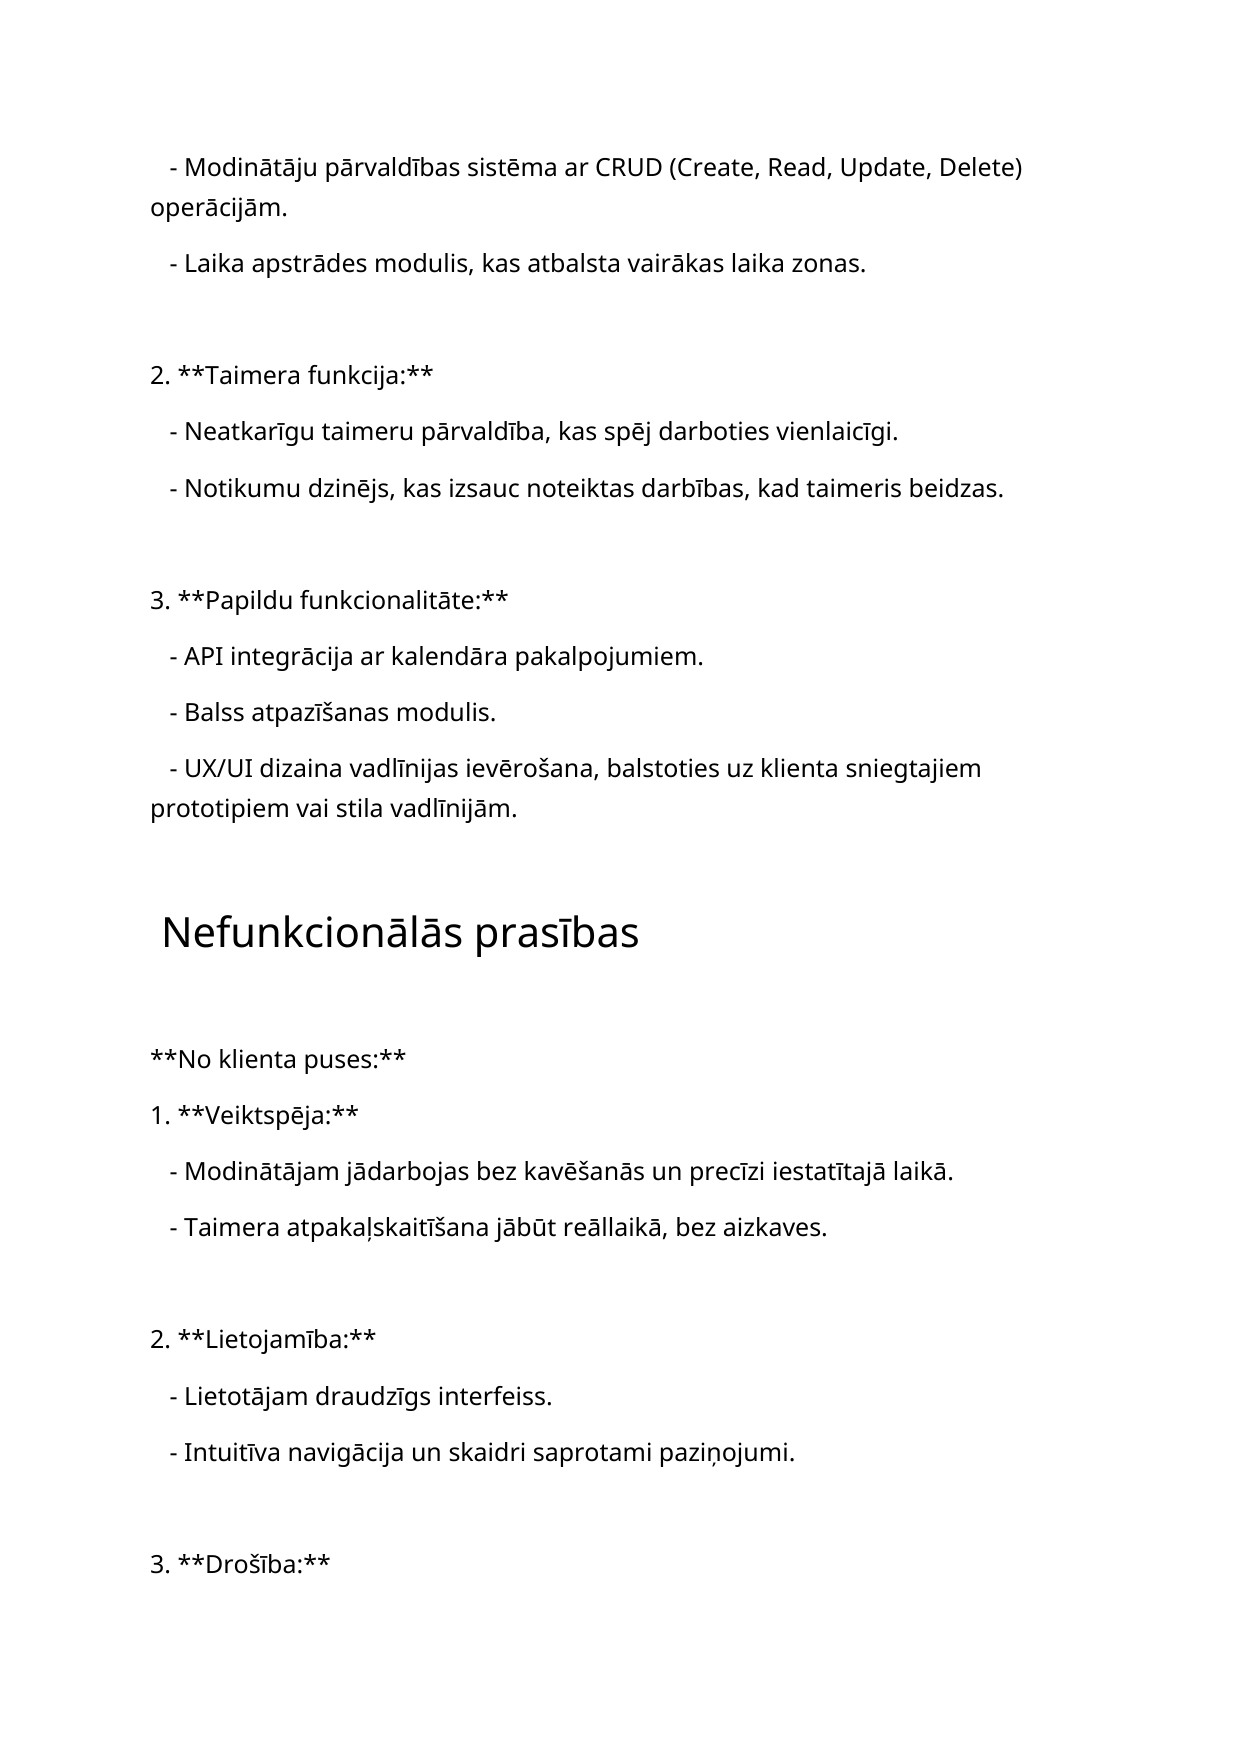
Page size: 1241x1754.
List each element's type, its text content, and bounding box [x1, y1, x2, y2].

text - Modinātājam jādarbojas bez kavēšanās un precīzi iestatītajā laikā. [150, 1154, 1090, 1188]
text - UX/UI dizaina vadlīnijas ievērošana, balstoties uz klienta sniegtajiem prototipiem vai stila vadlīnijām. [150, 751, 1090, 824]
text - Lietotājam draudzīgs interfeiss. [150, 1378, 1090, 1412]
text Nefunkcionālās prasības [150, 903, 1090, 959]
text 3. **Drošība:** [150, 1547, 1090, 1581]
text - Balss atpazīšanas modulis. [150, 695, 1090, 729]
text 1. **Veiktspēja:** [150, 1097, 1090, 1132]
text - Neatkarīgu taimeru pārvaldība, kas spēj darboties vienlaicīgi. [150, 414, 1090, 448]
text 3. **Papildu funkcionalitāte:** [150, 582, 1090, 617]
text - Intuitīva navigācija un skaidri saprotami paziņojumi. [150, 1434, 1090, 1468]
text 2. **Taimera funkcija:** [150, 358, 1090, 392]
text - Laika apstrādes modulis, kas atbalsta vairākas laika zonas. [150, 246, 1090, 280]
text - Notikumu dzinējs, kas izsauc noteiktas darbības, kad taimeris beidzas. [150, 470, 1090, 504]
text 2. **Lietojamība:** [150, 1322, 1090, 1356]
text - Taimera atpakaļskaitīšana jābūt reāllaikā, bez aizkaves. [150, 1210, 1090, 1244]
text - API integrācija ar kalendāra pakalpojumiem. [150, 639, 1090, 673]
text **No klienta puses:** [150, 1041, 1090, 1075]
text - Modinātāju pārvaldības sistēma ar CRUD (Create, Read, Update, Delete) operācijām. [150, 150, 1090, 223]
